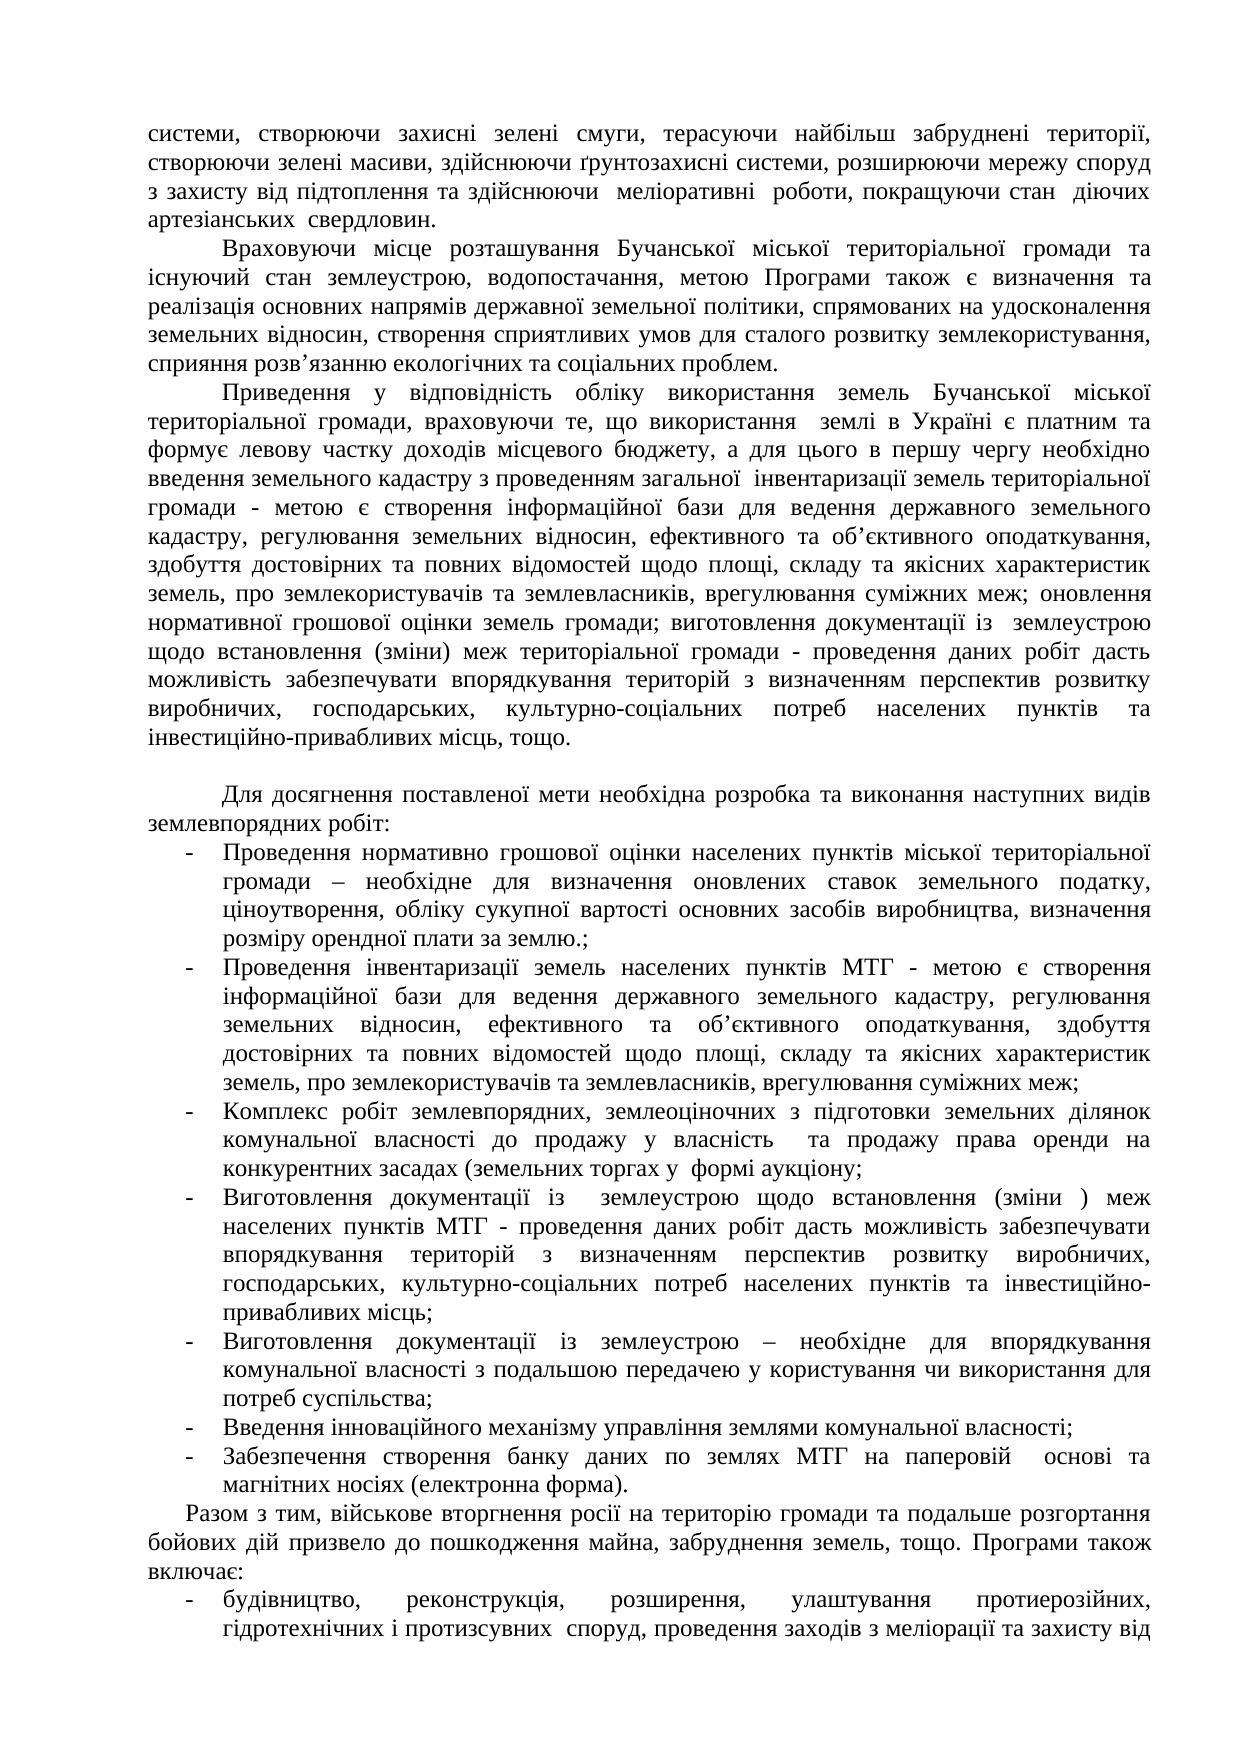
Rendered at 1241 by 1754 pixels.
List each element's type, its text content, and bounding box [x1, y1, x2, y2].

list Введення інноваційного механізму управління землями комунальної власності; [185, 1412, 1152, 1441]
list Виготовлення документації із землеустрою – необхідне для впорядкування комунальної власності з подальшою передачею у користування чи використання для потреб суспільства; [185, 1326, 1152, 1412]
list Проведення інвентаризації земель населених пунктів МТГ - метою є створення інформаційної бази для ведення державного земельного кадастру, регулювання земельних відносин, ефективного та об’єктивного оподаткування, здобуття достовірних та повних відомостей щодо площі, складу та якісних характеристик земель, про землекористувачів та землевласників, врегулювання суміжних меж; [185, 952, 1152, 1096]
text Разом з тим, військове вторгнення росії на територію громади та подальше розгортання бойових дій призвело до пошкодження майна, забруднення земель, тощо. Програми також включає: [148, 1498, 1152, 1584]
list Комплекс робіт землевпорядних, землеоціночних з підготовки земельних ділянок комунальної власності до продажу у власність та продажу права оренди на конкурентних засадах (земельних торгах у формі аукціону; [185, 1096, 1152, 1182]
text Для досягнення поставленої мети необхідна розробка та виконання наступних видів землевпорядних робіт: [148, 779, 1152, 837]
text Враховуючи місце розташування Бучанської міської територіальної громади та існуючий стан землеустрою, водопостачання, метою Програми також є визначення та реалізація основних напрямів державної земельної політики, спрямованих на удосконалення земельних відносин, створення сприятливих умов для сталого розвитку землекористування, сприяння розв’язанню екологічних та соціальних проблем. [148, 233, 1152, 377]
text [148, 118, 1152, 233]
list Виготовлення документації із землеустрою щодо встановлення (зміни ) меж населених пунктів МТГ - проведення даних робіт дасть можливість забезпечувати впорядкування територій з визначенням перспектив розвитку виробничих, господарських, культурно-соціальних потреб населених пунктів та інвестиційно-привабливих місць; [185, 1182, 1152, 1326]
list Забезпечення створення банку даних по землях МТГ на паперовій основі та магнітних носіях (електронна форма). [185, 1441, 1152, 1498]
list Проведення нормативно грошової оцінки населених пунктів міської територіальної громади – необхідне для визначення оновлених ставок земельного податку, ціноутворення, обліку сукупної вартості основних засобів виробництва, визначення розміру орендної плати за землю.; [185, 837, 1152, 952]
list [185, 1584, 1152, 1642]
text Приведення у відповідність обліку використання земель Бучанської міської територіальної громади, враховуючи те, що використання землі в Україні є платним та формує левову частку доходів місцевого бюджету, а для цього в першу чергу необхідно введення земельного кадастру з проведенням загальної інвентаризації земель територіальної громади - метою є створення інформаційної бази для ведення державного земельного кадастру, регулювання земельних відносин, ефективного та об’єктивного оподаткування, здобуття достовірних та повних відомостей щодо площі, складу та якісних характеристик земель, про землекористувачів та землевласників, врегулювання суміжних меж; оновлення нормативної грошової оцінки земель громади; виготовлення документації із землеустрою щодо встановлення (зміни) меж територіальної громади - проведення даних робіт дасть можливість забезпечувати впорядкування територій з визначенням перспектив розвитку виробничих, господарських, культурно-соціальних потреб населених пунктів та інвестиційно-привабливих місць, тощо. [148, 377, 1152, 751]
